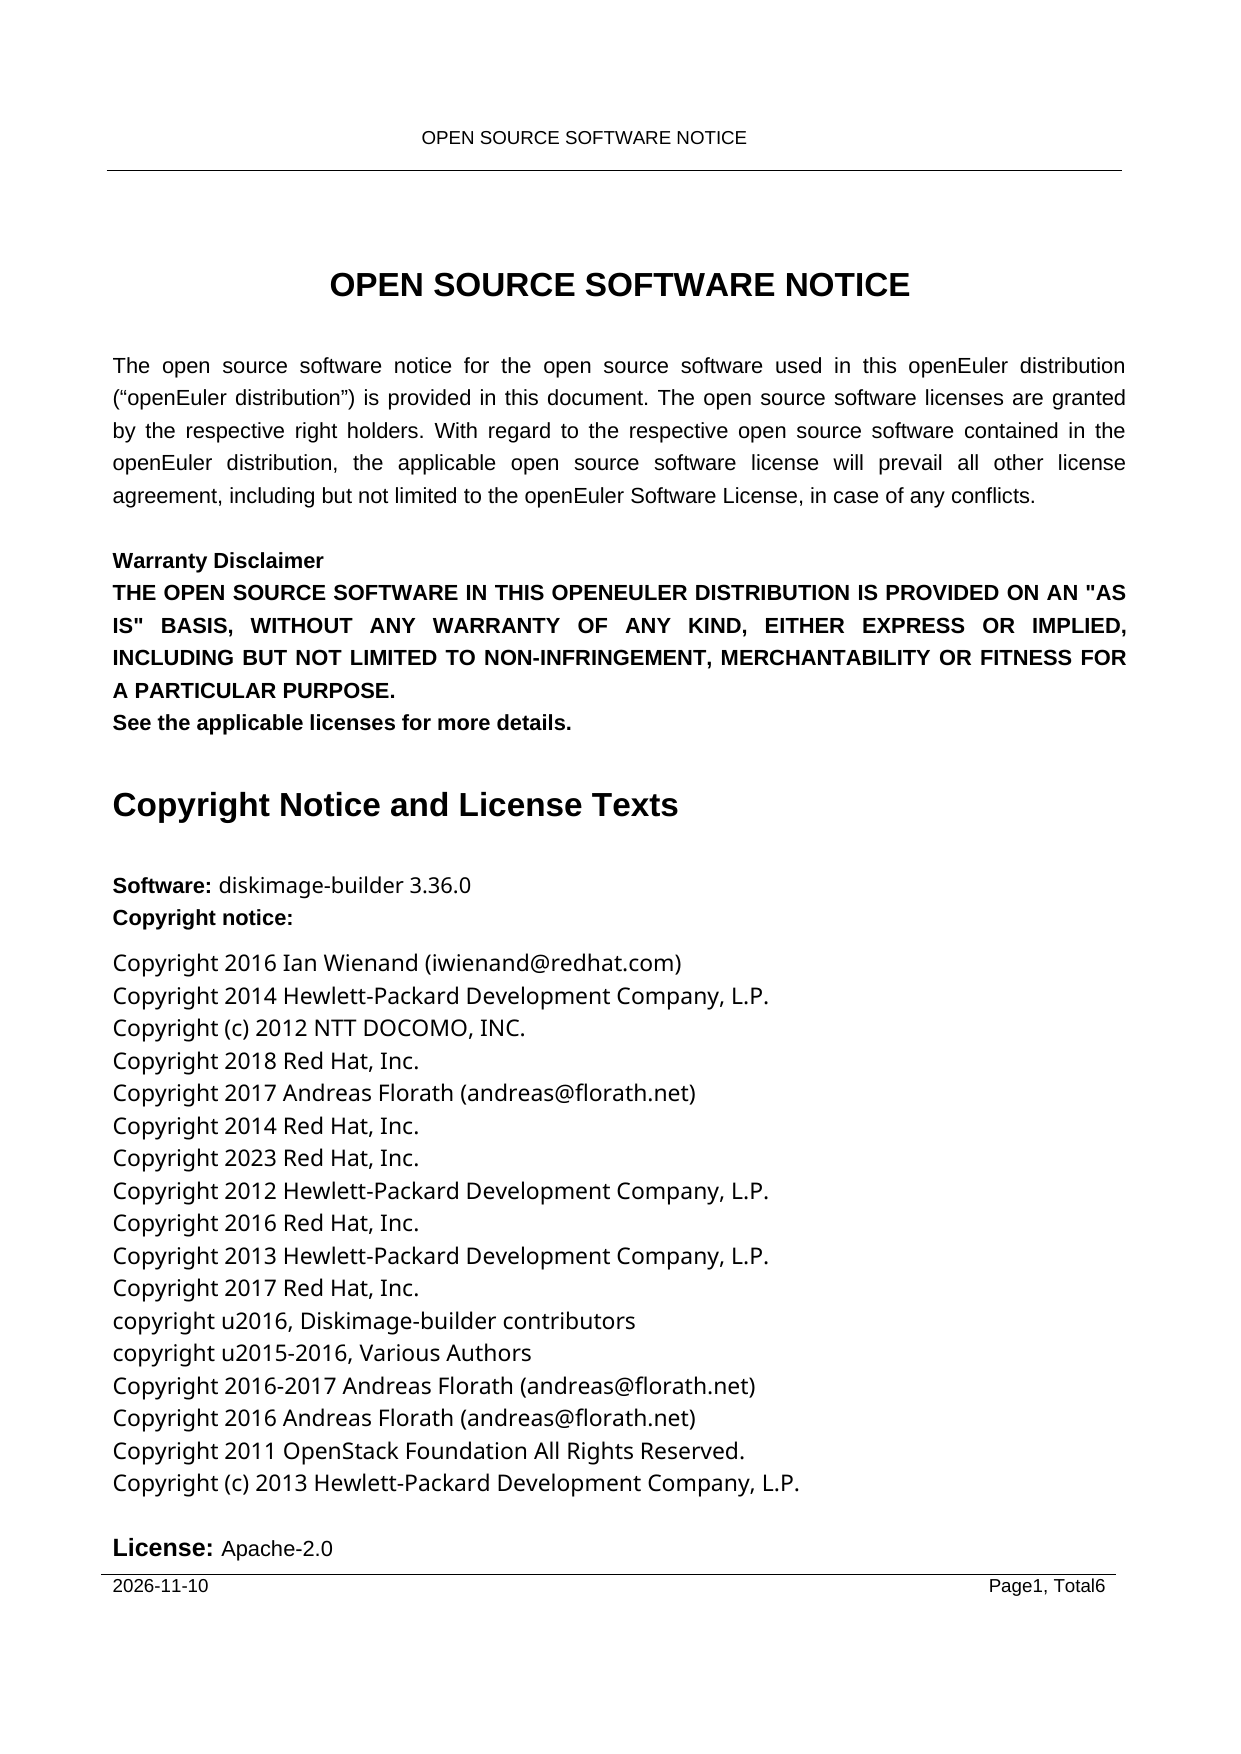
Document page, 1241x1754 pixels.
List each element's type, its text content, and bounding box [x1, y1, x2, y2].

text THE OPEN SOURCE SOFTWARE IN THIS OPENEULER DISTRIBUTION IS PROVIDED ON AN "AS IS" BASIS, WITHOUT ANY WARRANTY OF ANY KIND, EITHER EXPRESS OR IMPLIED, INCLUDING BUT NOT LIMITED TO NON-INFRINGEMENT, MERCHANTABILITY OR FITNESS FOR A PARTICULAR PURPOSE. See the applicable licenses for more details. [112, 576, 1128, 739]
text OPEN SOURCE SOFTWARE NOTICE [112, 251, 1128, 316]
text Copyright Notice and License Texts [112, 771, 1128, 836]
text Copyright 2016 Ian Wienand (iwienand@redhat.com) Copyright 2014 Hewlett-Packard Development Company, L.P. Copyright (c) 2012 NTT DOCOMO, INC. Copyright 2018 Red Hat, Inc. Copyright 2017 Andreas Florath (andreas@florath.net) Copyright 2014 Red Hat, Inc. Copyright 2023 Red Hat, Inc. Copyright 2012 Hewlett-Packard Development Company, L.P. Copyright 2016 Red Hat, Inc. Copyright 2013 Hewlett-Packard Development Company, L.P. Copyright 2017 Red Hat, Inc. copyright u2016, Diskimage-builder contributors copyright u2015-2016, Various Authors Copyright 2016-2017 Andreas Florath (andreas@florath.net) Copyright 2016 Andreas Florath (andreas@florath.net) Copyright 2011 OpenStack Foundation All Rights Reserved. Copyright (c) 2013 Hewlett-Packard Development Company, L.P. [112, 947, 1128, 1532]
text The open source software notice for the open source software used in this openEuler distribution (“openEuler distribution”) is provided in this document. The open source software licenses are granted by the respective right holders. With regard to the respective open source software contained in the openEuler distribution, the applicable open source software license will prevail all other license agreement, including but not limited to the openEuler Software License, in case of any conflicts. [112, 349, 1128, 511]
text Copyright notice: [112, 901, 1128, 934]
text License: Apache-2.0 [112, 1532, 1128, 1564]
text Warranty Disclaimer [112, 544, 1128, 576]
title Software: diskimage-builder 3.36.0 [112, 869, 1128, 901]
